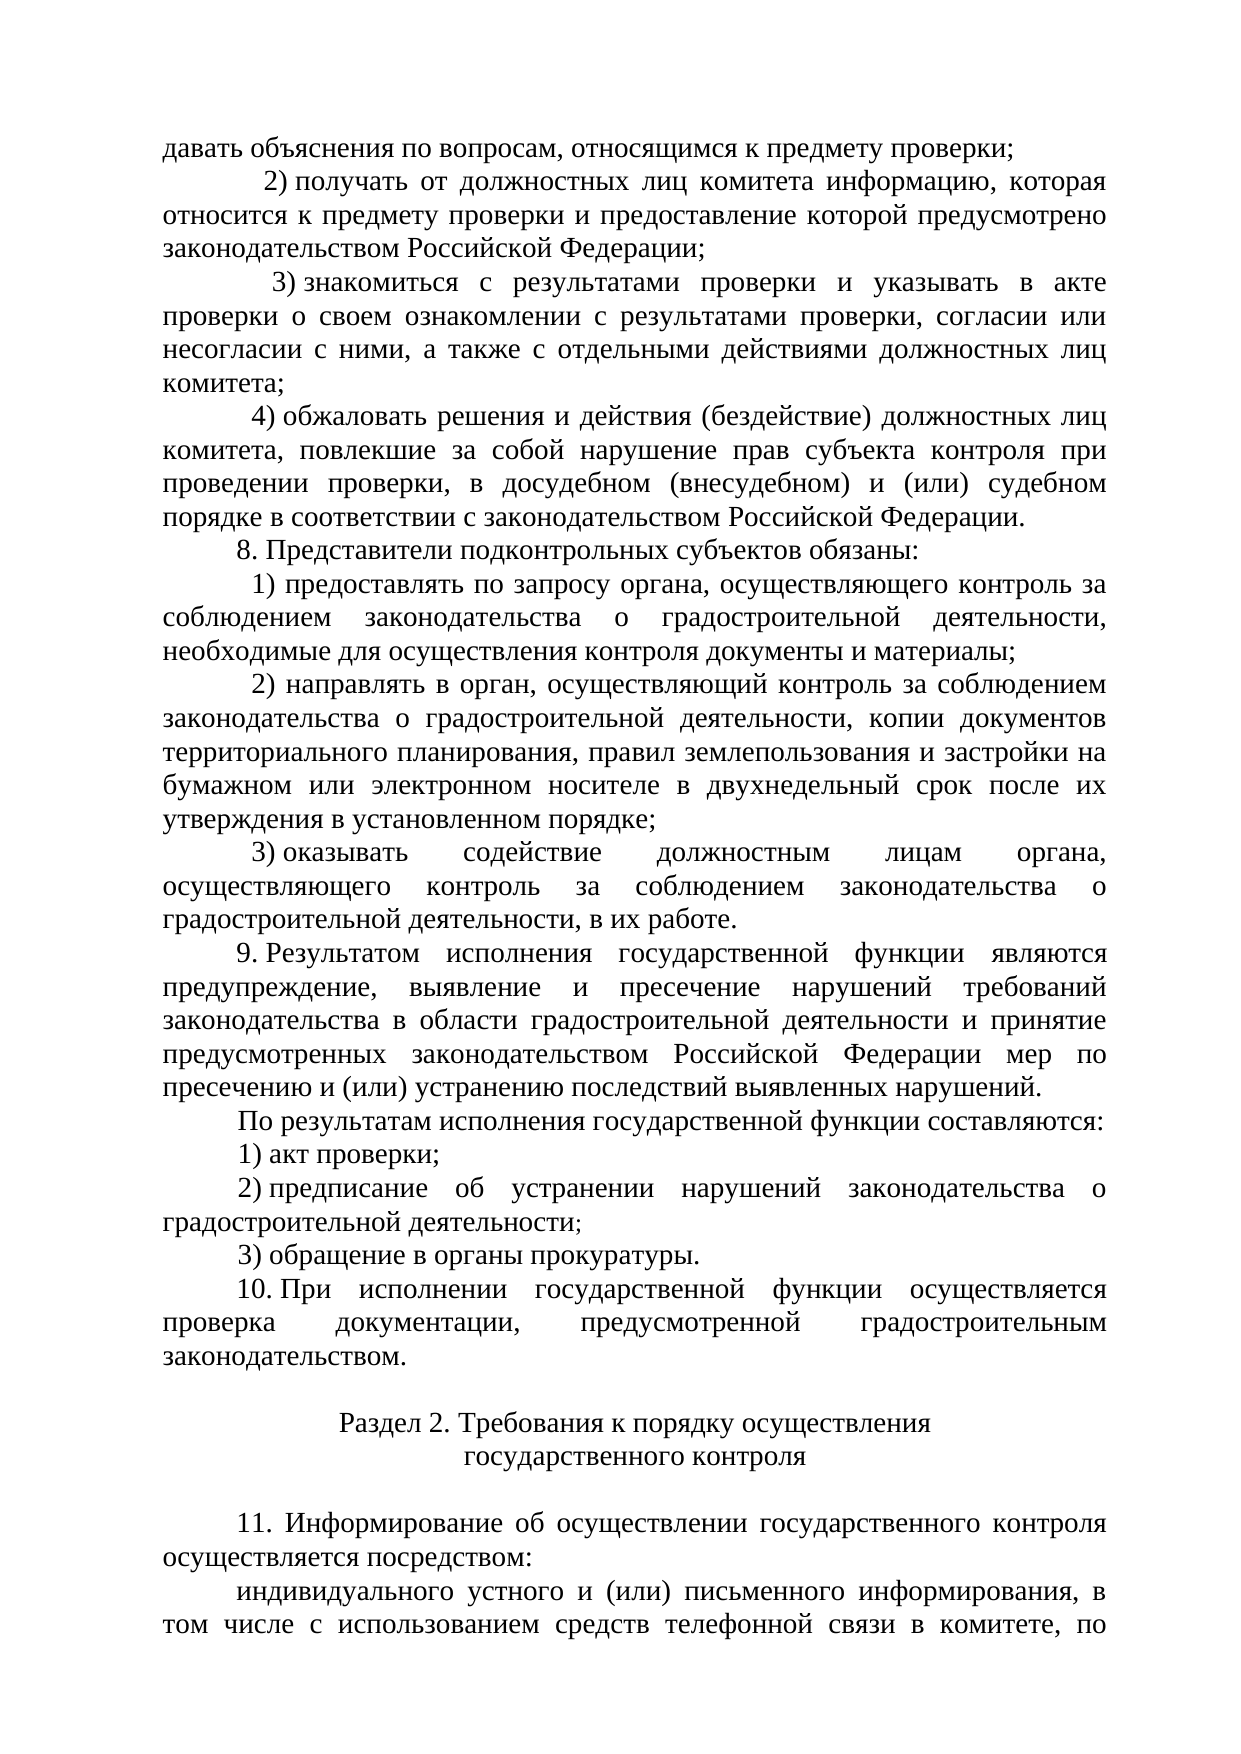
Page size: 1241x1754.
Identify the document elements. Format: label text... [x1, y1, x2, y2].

text 9. Результатом исполнения государственной функции являются предупреждение, выявление и пресечение нарушений требований законодательства в области градостроительной деятельности и принятие предусмотренных законодательством Российской Федерации мер по пресечению и (или) устранению последствий выявленных нарушений. [162, 935, 1107, 1103]
text 3) обращение в органы прокуратуры. [162, 1237, 1107, 1271]
list 2) получать от должностных лиц комитета информацию, которая относится к предмету проверки и предоставление которой предусмотрено законодательством Российской Федерации; [162, 163, 1107, 264]
text государственного контроля [162, 1438, 1107, 1472]
list 4) обжаловать решения и действия (бездействие) должностных лиц комитета, повлекшие за собой нарушение прав субъекта контроля при проведении проверки, в досудебном (внесудебном) и (или) судебном порядке в соответствии с законодательством Российской Федерации. [162, 398, 1107, 532]
text 11. Информирование об осуществлении государственного контроля осуществляется посредством: [162, 1506, 1107, 1573]
text 8. Представители подконтрольных субъектов обязаны: [162, 532, 1107, 566]
text Раздел 2. Требования к порядку осуществления [162, 1405, 1107, 1438]
list 3) знакомиться с результатами проверки и указывать в акте проверки о своем ознакомлении с результатами проверки, согласии или несогласии с ними, а также с отдельными действиями должностных лиц комитета; [162, 264, 1107, 398]
text 1) предоставлять по запросу органа, осуществляющего контроль за соблюдением законодательства о градостроительной деятельности, необходимые для осуществления контроля документы и материалы; [162, 566, 1107, 667]
text 10. При исполнении государственной функции осуществляется проверка документации, предусмотренной градостроительным законодательством. [162, 1271, 1107, 1371]
text 3) оказывать содействие должностным лицам органа, осуществляющего контроль за соблюдением законодательства о градостроительной деятельности, в их работе. [162, 834, 1107, 935]
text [162, 1573, 1107, 1640]
text 1) акт проверки; [162, 1137, 1107, 1170]
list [162, 130, 1107, 163]
text 2) предписание об устранении нарушений законодательства о градостроительной деятельности; [162, 1170, 1107, 1237]
text По результатам исполнения государственной функции составляются: [162, 1103, 1107, 1137]
text 2) направлять в орган, осуществляющий контроль за соблюдением законодательства о градостроительной деятельности, копии документов территориального планирования, правил землепользования и застройки на бумажном или электронном носителе в двухнедельный срок после их утверждения в установленном порядке; [162, 667, 1107, 834]
